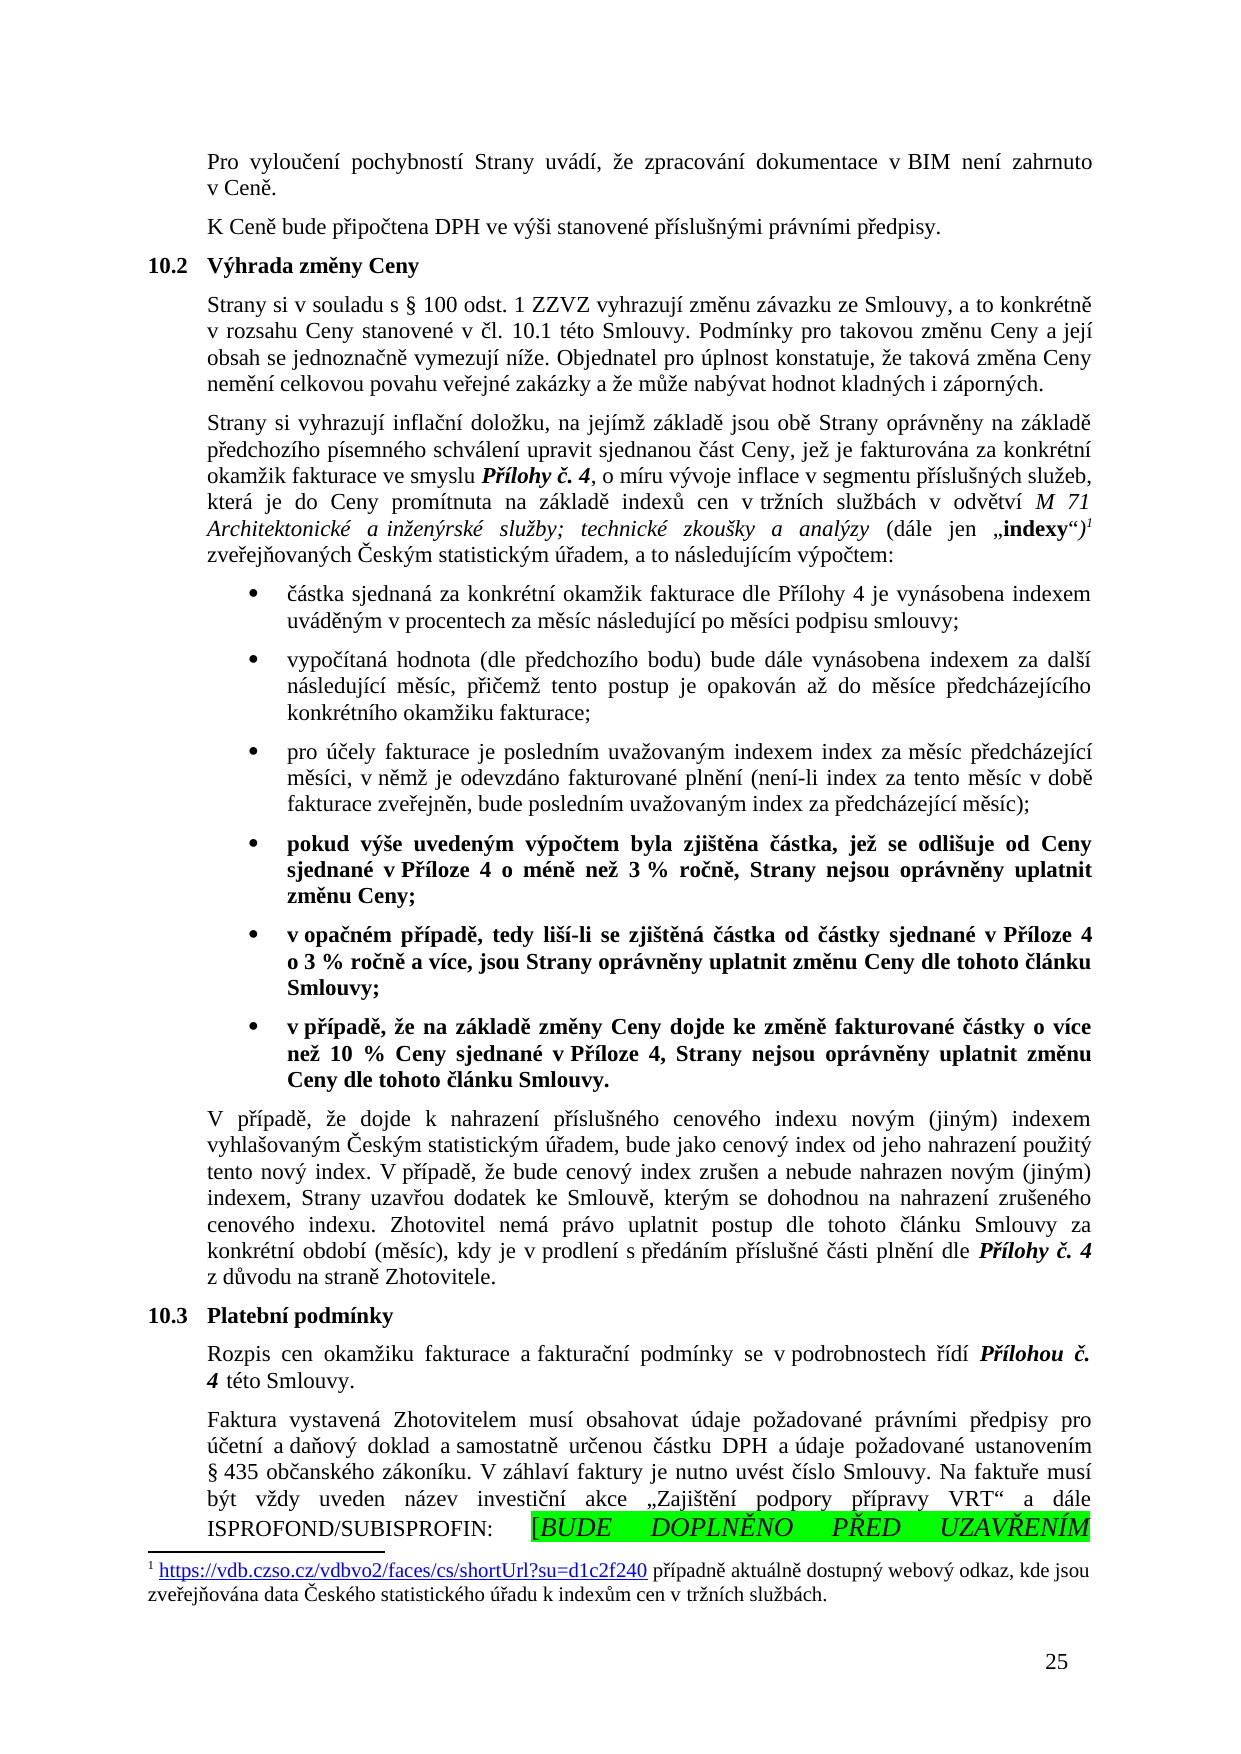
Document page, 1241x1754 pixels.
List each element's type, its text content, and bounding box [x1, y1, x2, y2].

list v případě, že na základě změny Ceny dojde ke změně fakturované částky o více než 10 % Ceny sjednané v Příloze 4, Strany nejsou oprávněny uplatnit změnu Ceny dle tohoto článku Smlouvy. [249, 1013, 1092, 1092]
text Strany si v souladu s § 100 odst. 1 ZZVZ vyhrazují změnu závazku ze Smlouvy, a to konkrétně v rozsahu Ceny stanovené v čl. 10.1 této Smlouvy. Podmínky pro takovou změnu Ceny a její obsah se jednoznačně vymezují níže. Objednatel pro úplnost konstatuje, že taková změna Ceny nemění celkovou povahu veřejné zakázky a že může nabývat hodnot kladných i záporných. [207, 291, 1092, 397]
list částka sjednaná za konkrétní okamžik fakturace dle Přílohy 4 je vynásobena indexem uváděným v procentech za měsíc následující po měsíci podpisu smlouvy; [249, 580, 1092, 633]
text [207, 1406, 1092, 1542]
text Pro vyloučení pochybností Strany uvádí, že zpracování dokumentace v BIM není zahrnuto v Ceně. [207, 148, 1092, 200]
list pokud výše uvedeným výpočtem byla zjištěna částka, jež se odlišuje od Ceny sjednané v Příloze 4 o méně než 3 % ročně, Strany nejsou oprávněny uplatnit změnu Ceny; [249, 829, 1092, 909]
list pro účely fakturace je posledním uvažovaným indexem index za měsíc předcházející měsíci, v němž je odevzdáno fakturované plnění (není-li index za tento měsíc v době fakturace zveřejněn, bude posledním uvažovaným index za předcházející měsíc); [249, 738, 1092, 817]
text Výhrada změny Ceny [148, 252, 1092, 278]
text Rozpis cen okamžiku fakturace a fakturační podmínky se v podrobnostech řídí Přílohou č. 4 této Smlouvy. [207, 1340, 1092, 1393]
text K Ceně bude připočtena DPH ve výši stanovené příslušnými právními předpisy. [207, 213, 1092, 239]
list vypočítaná hodnota (dle předchozího bodu) bude dále vynásobena indexem za další následující měsíc, přičemž tento postup je opakován až do měsíce předcházejícího konkrétního okamžiku fakturace; [249, 646, 1092, 725]
text Platební podmínky [148, 1302, 1092, 1328]
list v opačném případě, tedy liší-li se zjištěná částka od částky sjednané v Příloze 4 o 3 % ročně a více, jsou Strany oprávněny uplatnit změnu Ceny dle tohoto článku Smlouvy; [249, 921, 1092, 1001]
text Strany si vyhrazují inflační doložku, na jejímž základě jsou obě Strany oprávněny na základě předchozího písemného schválení upravit sjednanou část Ceny, jež je fakturována za konkrétní okamžik fakturace ve smyslu Přílohy č. 4, o míru vývoje inflace v segmentu příslušných služeb, která je do Ceny promítnuta na základě indexů cen v tržních službách v odvětví M 71 Architektonické a inženýrské služby; technické zkoušky a analýzy (dále jen „indexy“) zveřejňovaných Českým statistickým úřadem, a to následujícím výpočtem: [207, 409, 1092, 567]
text V případě, že dojde k nahrazení příslušného cenového indexu novým (jiným) indexem vyhlašovaným Českým statistickým úřadem, bude jako cenový index od jeho nahrazení použitý tento nový index. V případě, že bude cenový index zrušen a nebude nahrazen novým (jiným) indexem, Strany uzavřou dodatek ke Smlouvě, kterým se dohodnou na nahrazení zrušeného cenového indexu. Zhotovitel nemá právo uplatnit postup dle tohoto článku Smlouvy za konkrétní období (měsíc), kdy je v prodlení s předáním příslušné části plnění dle Přílohy č. 4 z důvodu na straně Zhotovitele. [207, 1105, 1092, 1290]
